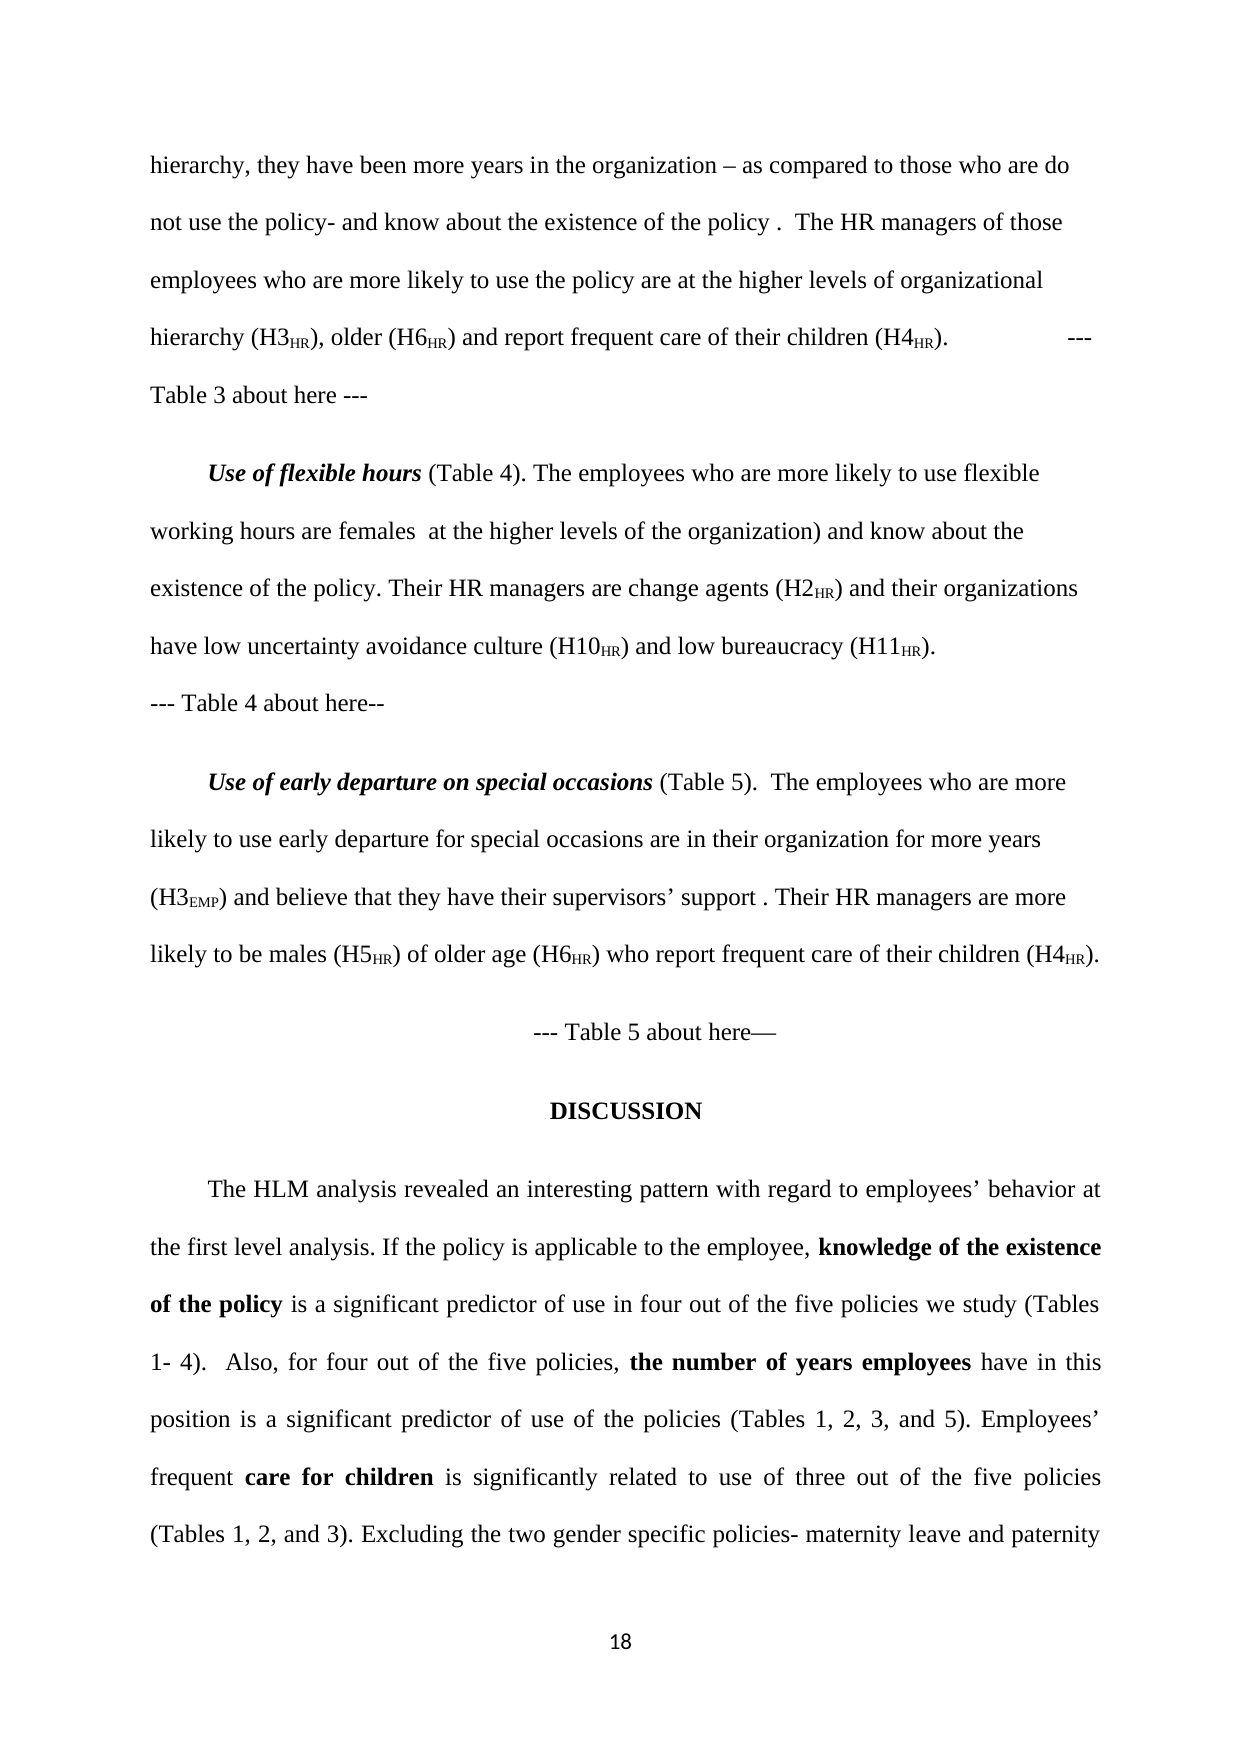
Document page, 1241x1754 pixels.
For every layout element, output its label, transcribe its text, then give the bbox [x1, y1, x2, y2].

text Use of flexible hours (Table 4). The employees who are more likely to use flexible working hours are females at the higher levels of the organization) and know about the existence of the policy. Their HR managers are change agents (H2HR) and their organizations have low uncertainty avoidance culture (H10HR) and low bureaucracy (H11HR). --- Table 4 about here-- [150, 458, 1102, 717]
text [150, 1174, 1102, 1548]
text --- Table 5 about here— [150, 1017, 1102, 1046]
text DISCUSSION [150, 1096, 1102, 1124]
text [150, 150, 1102, 409]
text Use of early departure on special occasions (Table 5). The employees who are more likely to use early departure for special occasions are in their organization for more years (H3EMP) and believe that they have their supervisors’ support . Their HR managers are more likely to be males (H5HR) of older age (H6HR) who report frequent care of their children (H4HR). [150, 767, 1102, 968]
